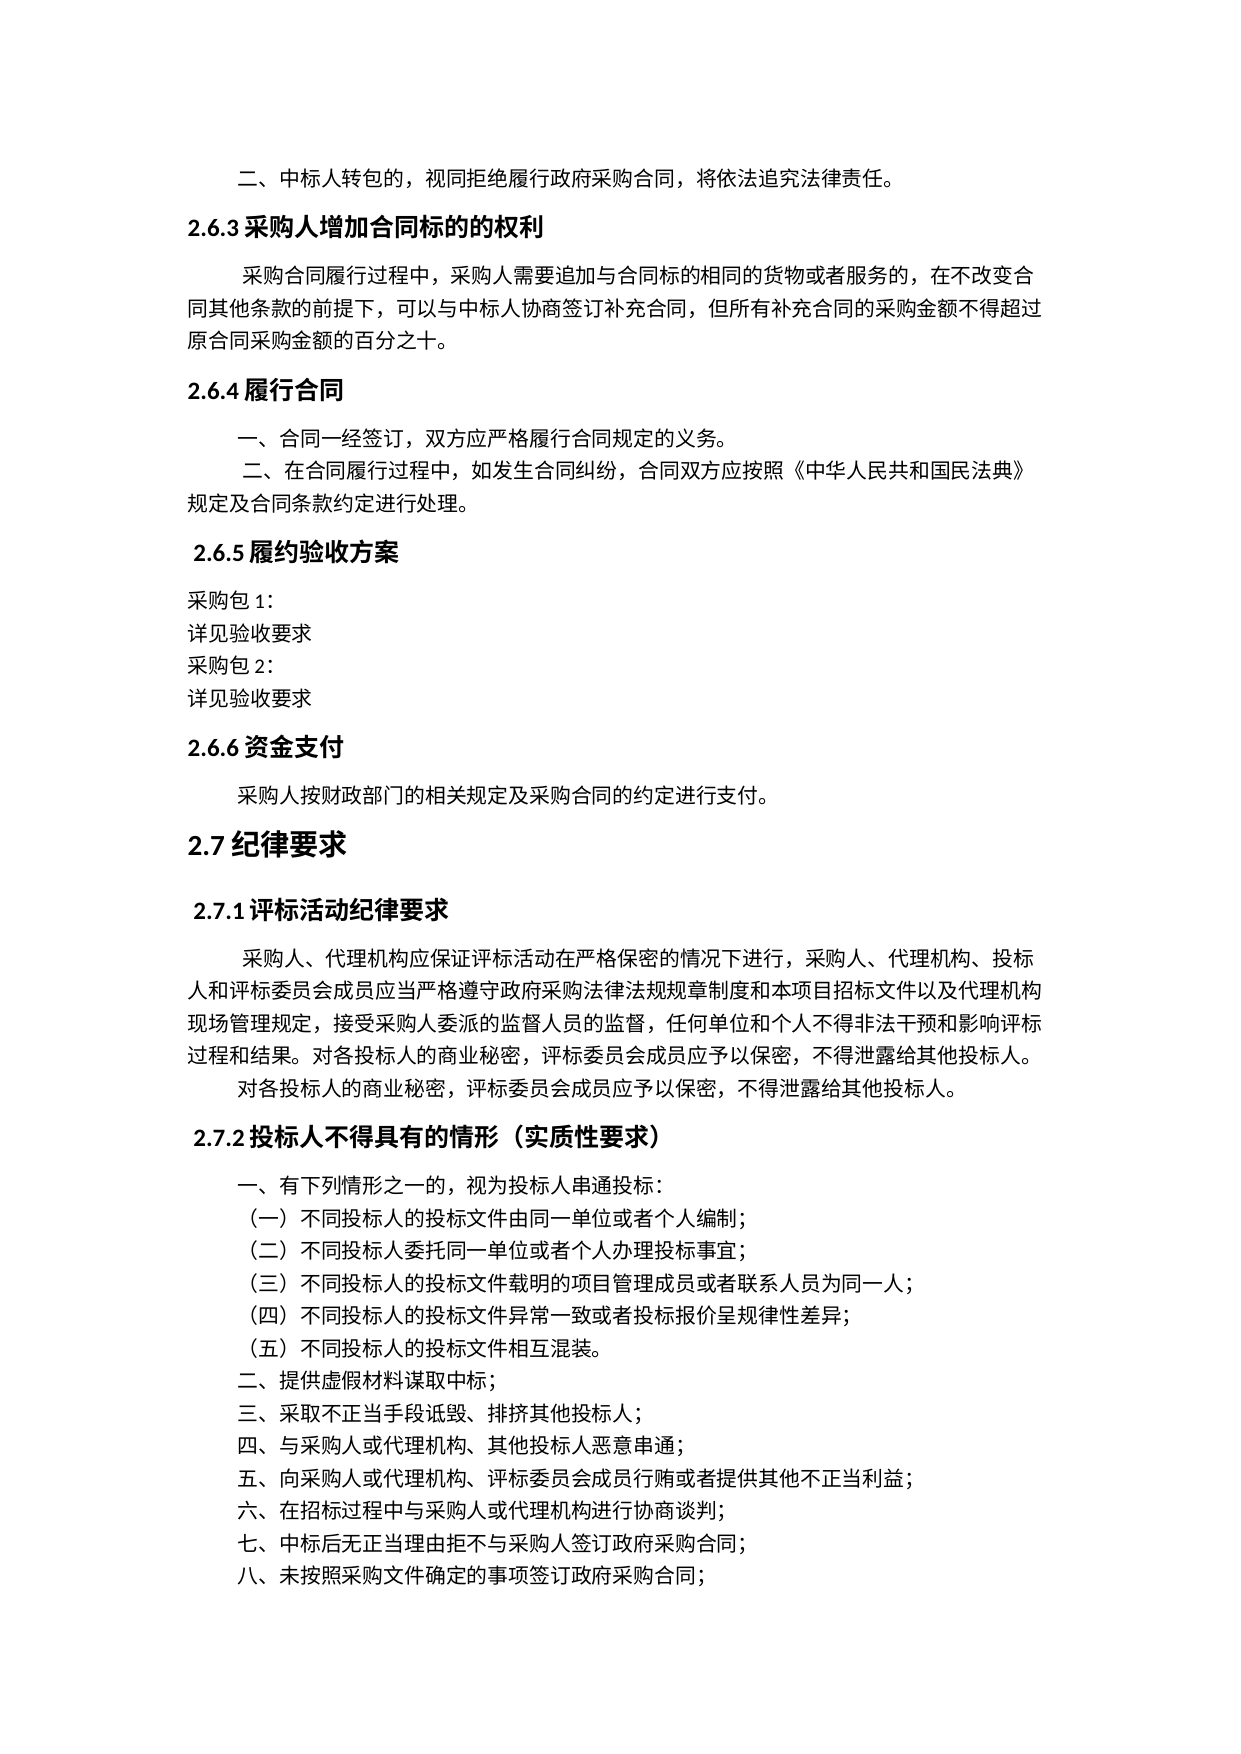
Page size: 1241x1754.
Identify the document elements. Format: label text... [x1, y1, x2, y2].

text 2.6.3采购人增加合同标的的权利 [187, 194, 1053, 259]
text 2.6.4履行合同 [187, 357, 1053, 422]
text 采购人按财政部门的相关规定及采购合同的约定进行支付。 [187, 779, 1053, 812]
text 采购包2： [187, 649, 1053, 682]
text 二、中标人转包的，视同拒绝履行政府采购合同，将依法追究法律责任。 [187, 162, 1053, 194]
text 2.7.2投标人不得具有的情形（实质性要求） [187, 1104, 1053, 1169]
text 八、未按照采购文件确定的事项签订政府采购合同； [187, 1559, 1053, 1592]
text 一、有下列情形之一的，视为投标人串通投标： [187, 1169, 1053, 1202]
text 五、向采购人或代理机构、评标委员会成员行贿或者提供其他不正当利益； [187, 1462, 1053, 1494]
text 四、与采购人或代理机构、其他投标人恶意串通； [187, 1429, 1053, 1462]
text 2.7纪律要求 [187, 812, 1053, 877]
text 六、在招标过程中与采购人或代理机构进行协商谈判； [187, 1494, 1053, 1527]
text （五）不同投标人的投标文件相互混装。 [187, 1332, 1053, 1364]
text 采购人、代理机构应保证评标活动在严格保密的情况下进行，采购人、代理机构、投标人和评标委员会成员应当严格遵守政府采购法律法规规章制度和本项目招标文件以及代理机构现场管理规定，接受采购人委派的监督人员的监督，任何单位和个人不得非法干预和影响评标过程和结果。对各投标人的商业秘密，评标委员会成员应予以保密，不得泄露给其他投标人。 [187, 942, 1053, 1072]
text （二）不同投标人委托同一单位或者个人办理投标事宜； [187, 1234, 1053, 1267]
text 2.7.1评标活动纪律要求 [187, 877, 1053, 942]
text 2.6.5履约验收方案 [187, 519, 1053, 584]
text 三、采取不正当手段诋毁、排挤其他投标人； [187, 1397, 1053, 1429]
text 采购包1： [187, 584, 1053, 617]
text （四）不同投标人的投标文件异常一致或者投标报价呈规律性差异； [187, 1299, 1053, 1332]
text （三）不同投标人的投标文件载明的项目管理成员或者联系人员为同一人； [187, 1267, 1053, 1299]
text 一、合同一经签订，双方应严格履行合同规定的义务。 [187, 422, 1053, 454]
text 采购合同履行过程中，采购人需要追加与合同标的相同的货物或者服务的，在不改变合同其他条款的前提下，可以与中标人协商签订补充合同，但所有补充合同的采购金额不得超过原合同采购金额的百分之十。 [187, 259, 1053, 357]
text 二、在合同履行过程中，如发生合同纠纷，合同双方应按照《中华人民共和国民法典》规定及合同条款约定进行处理。 [187, 454, 1053, 519]
text 详见验收要求 [187, 617, 1053, 649]
text 七、中标后无正当理由拒不与采购人签订政府采购合同； [187, 1527, 1053, 1559]
text 详见验收要求 [187, 682, 1053, 714]
text 对各投标人的商业秘密，评标委员会成员应予以保密，不得泄露给其他投标人。 [187, 1072, 1053, 1104]
text （一）不同投标人的投标文件由同一单位或者个人编制； [187, 1202, 1053, 1234]
text 2.6.6资金支付 [187, 714, 1053, 779]
text 二、提供虚假材料谋取中标； [187, 1364, 1053, 1397]
